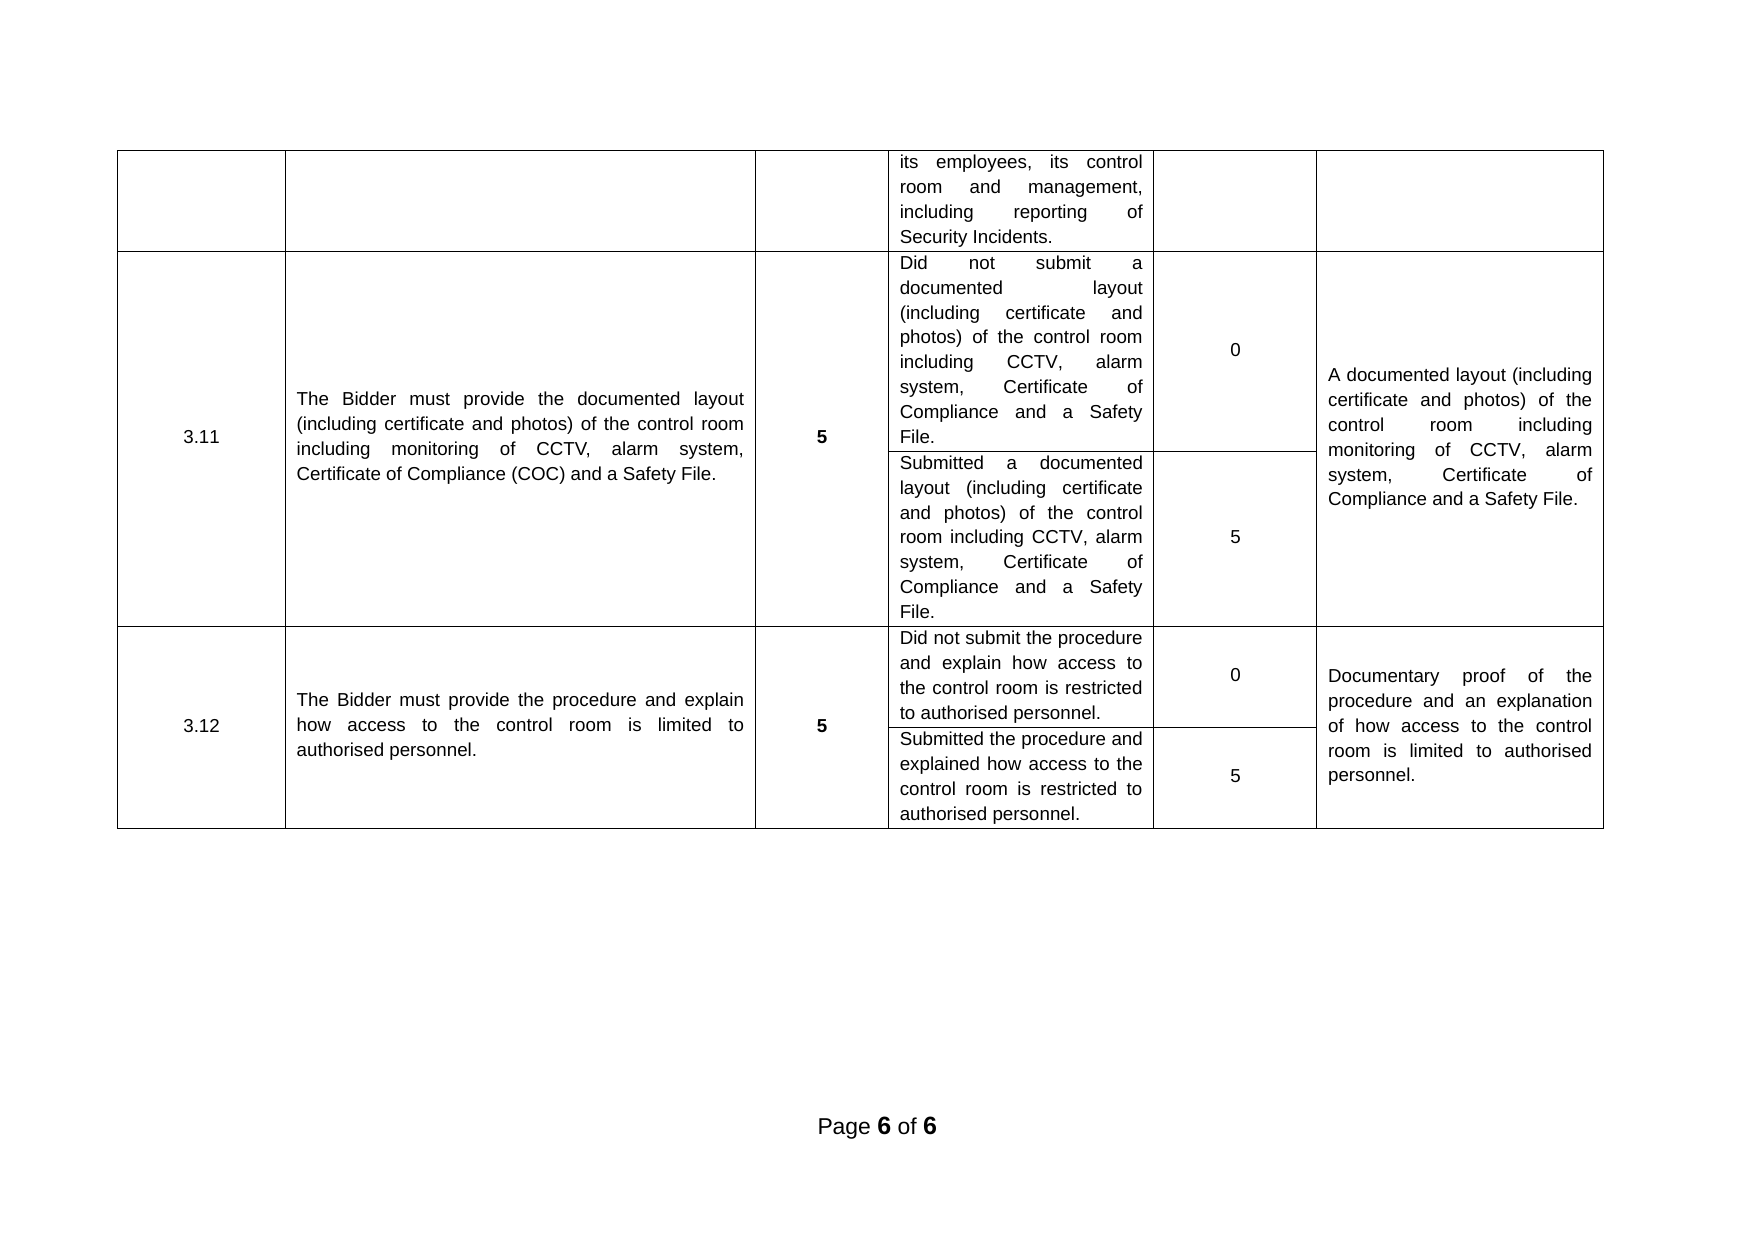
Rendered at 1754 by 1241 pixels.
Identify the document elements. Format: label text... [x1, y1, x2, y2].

table_cell 5 [1154, 452, 1316, 626]
table_cell The Bidder must provide the documented layout (including certificate and photos) of the control room including monitoring of CCTV, alarm system, Certificate of Compliance (COC) and a Safety File. [286, 252, 755, 626]
table_cell 5 [756, 627, 888, 828]
table_cell 0 [1154, 627, 1316, 727]
table_cell Did not submit the procedure and explain how access to the control room is restricted to authorised personnel. [889, 627, 1153, 727]
table_cell Submitted the procedure and explained how access to the control room is restricted to authorised personnel. [889, 728, 1153, 828]
table_cell Submitted a documented layout (including certificate and photos) of the control room including CCTV, alarm system, Certificate of Compliance and a Safety File. [889, 452, 1153, 626]
table_cell 5 [1154, 728, 1316, 828]
table_cell The Bidder must provide the procedure and explain how access to the control room is limited to authorised personnel. [286, 627, 755, 828]
table_cell Documentary proof of the procedure and an explanation of how access to the control room is limited to authorised personnel. [1317, 627, 1603, 828]
table_cell 5 [756, 252, 888, 626]
table_cell 3.11 [118, 252, 285, 626]
table_cell A documented layout (including certificate and photos) of the control room including monitoring of CCTV, alarm system, Certificate of Compliance and a Safety File. [1317, 252, 1603, 626]
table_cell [889, 151, 1153, 251]
table_cell 2 [1154, 151, 1316, 251]
table_cell Did not submit a documented layout (including certificate and photos) of the control room including CCTV, alarm system, Certificate of Compliance and a Safety File. [889, 252, 1153, 451]
table_cell 0 [1154, 252, 1316, 451]
table_cell 3.12 [118, 627, 285, 828]
